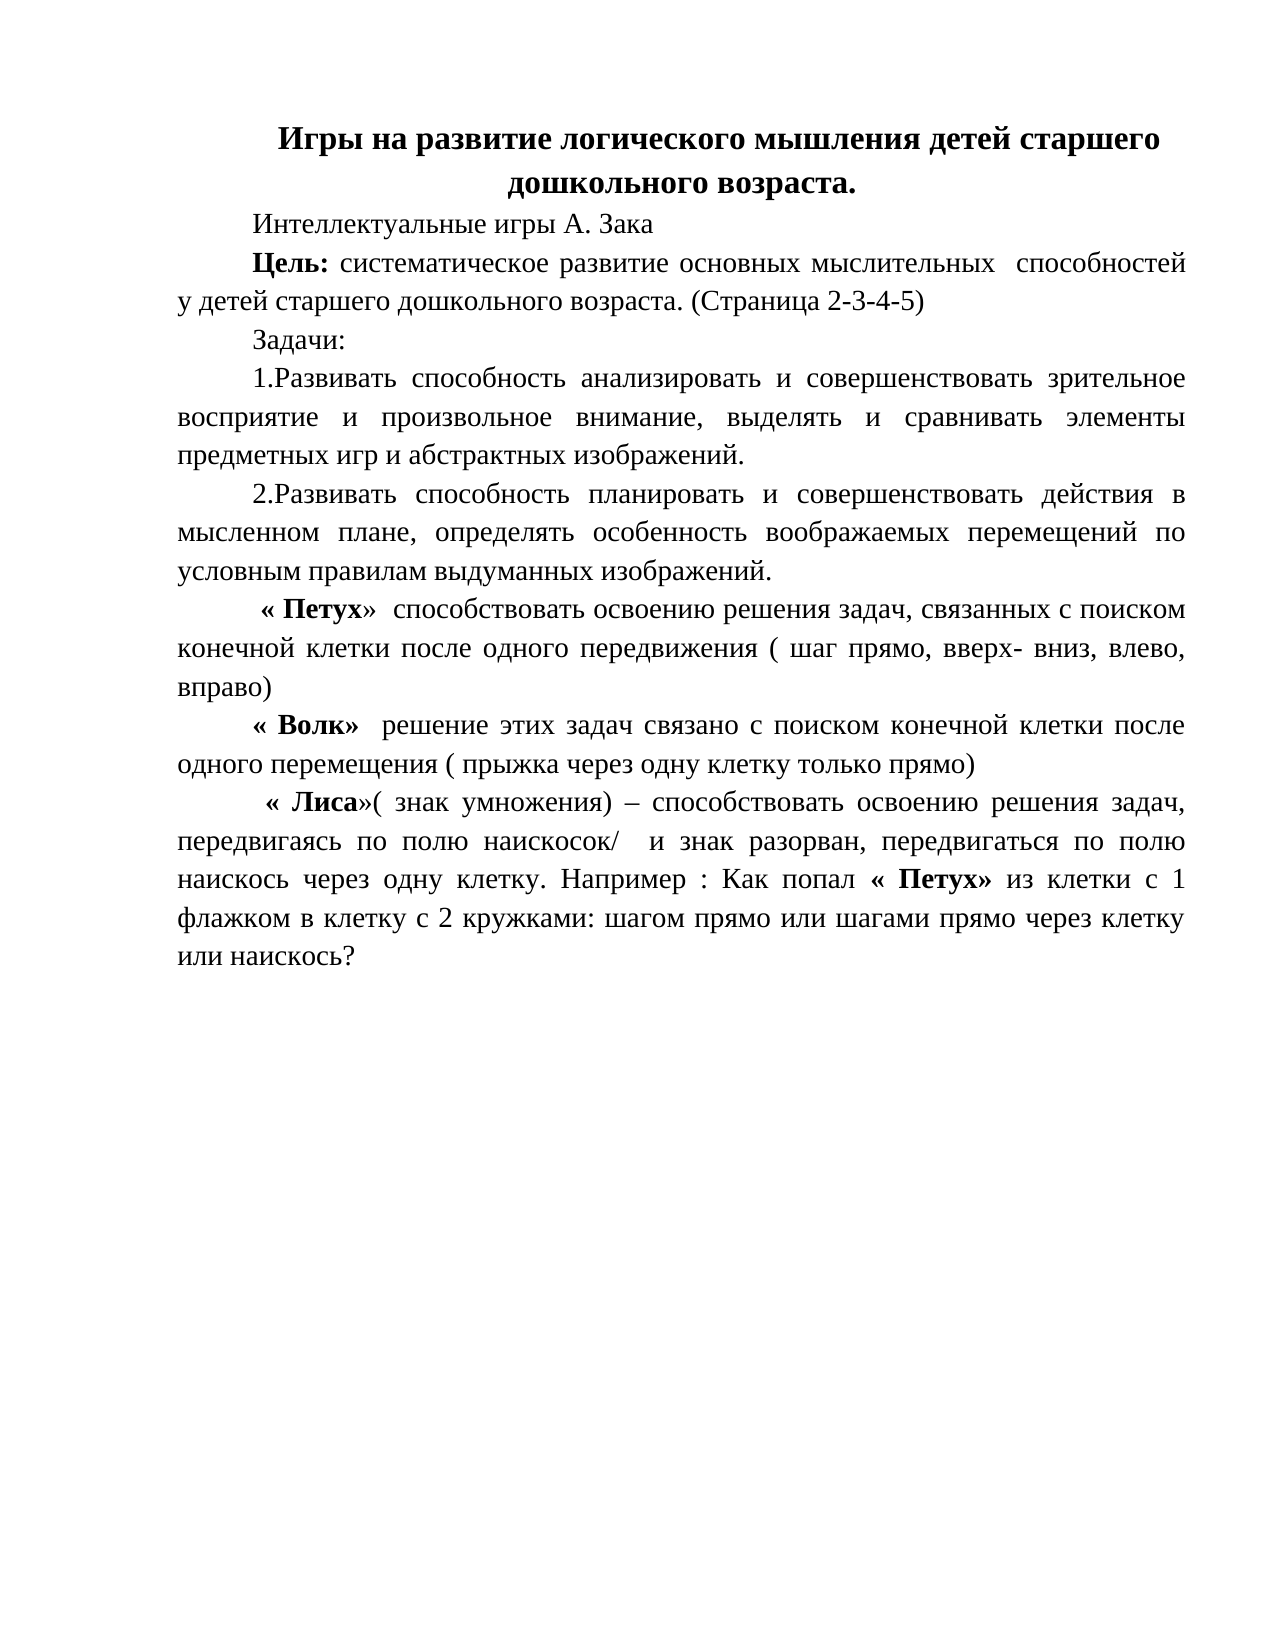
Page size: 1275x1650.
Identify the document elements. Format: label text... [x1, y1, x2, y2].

text Интеллектуальные игры А. Зака [177, 206, 1186, 240]
text « Лиса»( знак умножения) – способствовать освоению решения задач, передвигаясь по полю наискосок/ и знак разорван, передвигаться по полю наискось через одну клетку. Например : Как попал « Петух» из клетки с 1 флажком в клетку с 2 кружками: шагом прямо или шагами прямо через клетку или наискось? [177, 784, 1186, 972]
text 1.Развивать способность анализировать и совершенствовать зрительное восприятие и произвольное внимание, выделять и сравнивать элементы предметных игр и абстрактных изображений. [177, 360, 1186, 471]
text Игры на развитие логического мышления детей старшего дошкольного возраста. [177, 118, 1186, 200]
text 2.Развивать способность планировать и совершенствовать действия в мысленном плане, определять особенность воображаемых перемещений по условным правилам выдуманных изображений. [177, 476, 1186, 587]
text « Волк» решение этих задач связано с поиском конечной клетки после одного перемещения ( прыжка через одну клетку только прямо) [177, 707, 1186, 779]
text Цель: систематическое развитие основных мыслительных способностей у детей старшего дошкольного возраста. (Страница 2-3-4-5) [177, 245, 1186, 317]
text « Петух» способствовать освоению решения задач, связанных с поиском конечной клетки после одного передвижения ( шаг прямо, вверх- вниз, влево, вправо) [177, 592, 1186, 702]
text Задачи: [177, 322, 1186, 355]
